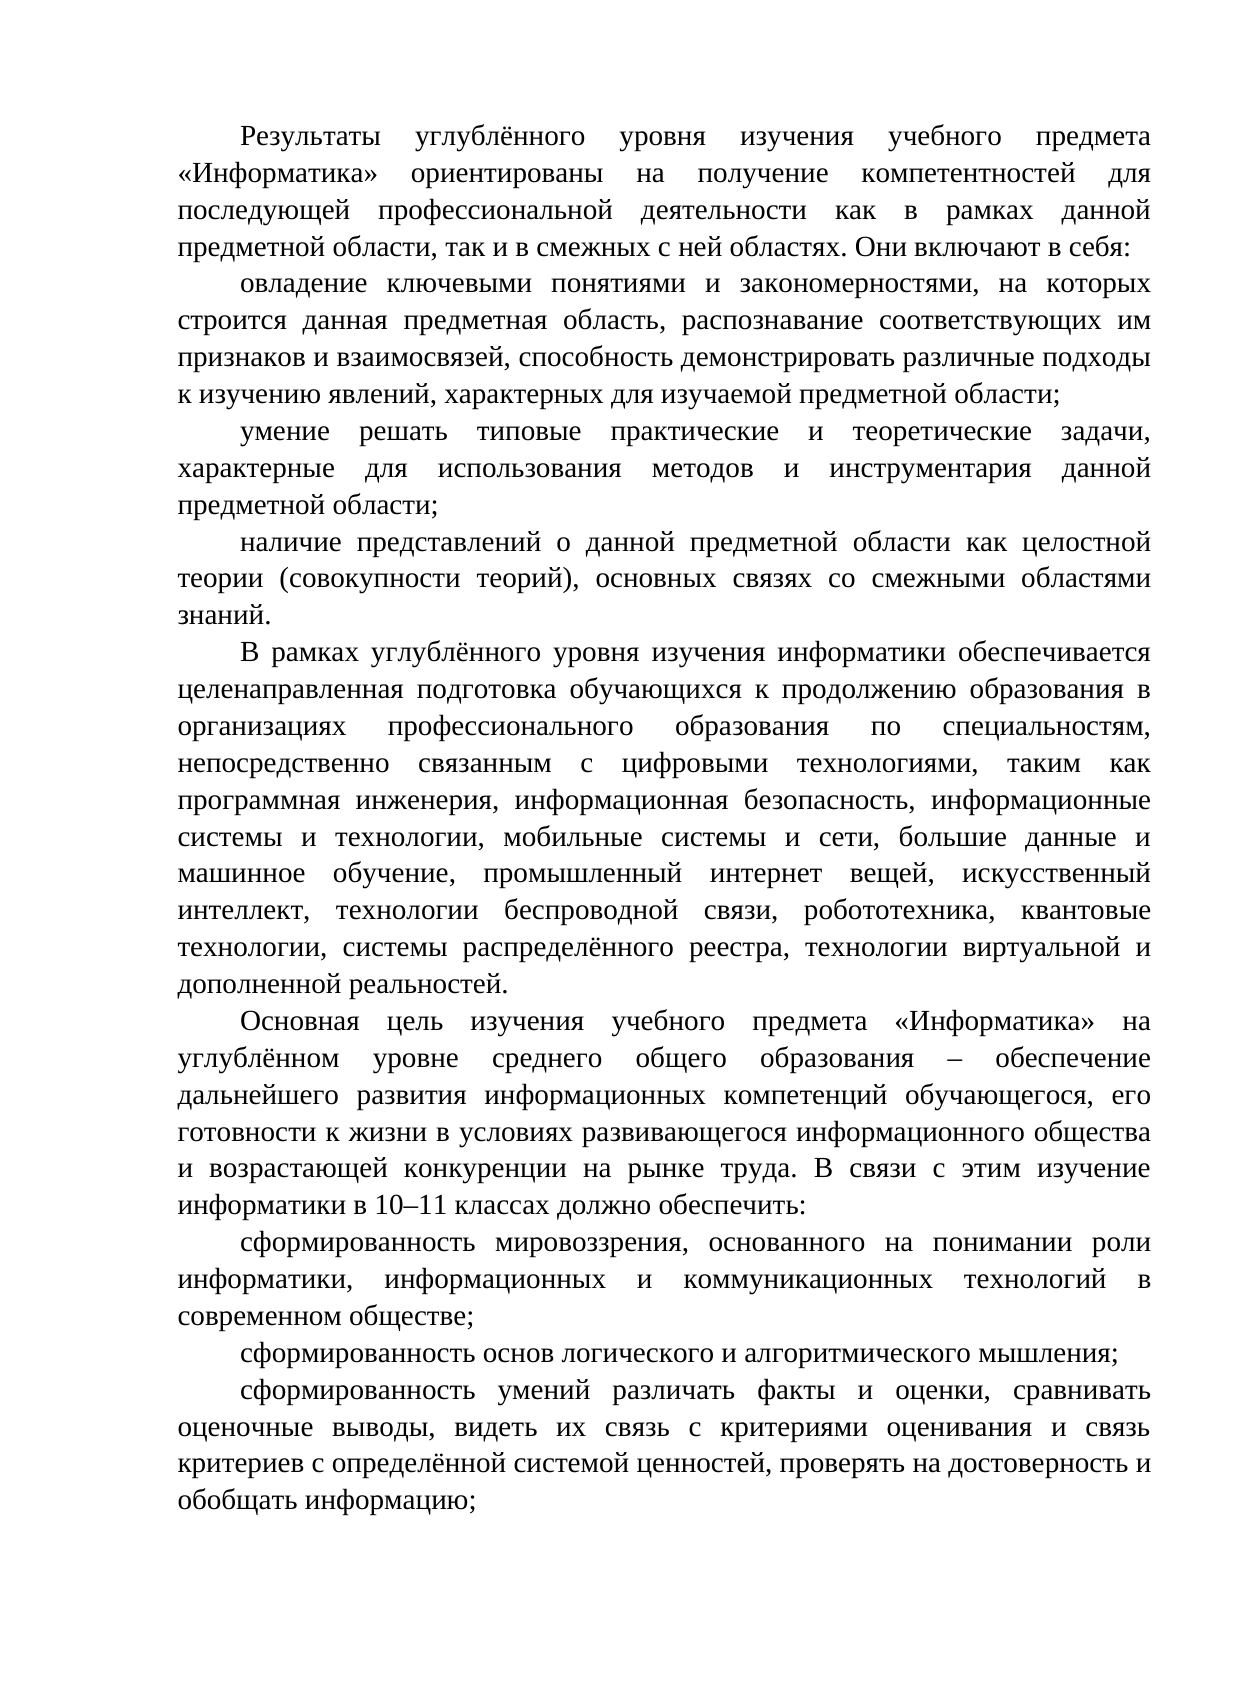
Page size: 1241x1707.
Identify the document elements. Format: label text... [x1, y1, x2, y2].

text сформированность умений различать факты и оценки, сравнивать оценочные выводы, видеть их связь с критериями оценивания и связь критериев с определённой системой ценностей, проверять на достоверность и обобщать информацию; [177, 1372, 1152, 1516]
text Основная цель изучения учебного предмета «Информатика» на углублённом уровне среднего общего образования – обеспечение дальнейшего развития информационных компетенций обучающегося, его готовности к жизни в условиях развивающегося информационного общества и возрастающей конкуренции на рынке труда. В связи с этим изучение информатики в 10–11 классах должно обеспечить: [177, 1003, 1152, 1221]
text Результаты углублённого уровня изучения учебного предмета «Информатика» ориентированы на получение компетентностей для последующей профессиональной деятельности как в рамках данной предметной области, так и в смежных с ней областях. Они включают в себя: [177, 118, 1152, 262]
text сформированность основ логического и алгоритмического мышления; [177, 1335, 1152, 1368]
text умение решать типовые практические и теоретические задачи, характерные для использования методов и инструментария данной предметной области; [177, 413, 1152, 520]
text овладение ключевыми понятиями и закономерностями, на которых строится данная предметная область, распознавание соответствующих им признаков и взаимосвязей, способность демонстрировать различные подходы к изучению явлений, характерных для изучаемой предметной области; [177, 266, 1152, 410]
text наличие представлений о данной предметной области как целостной теории (совокупности теорий), основных связях со смежными областями знаний. [177, 524, 1152, 631]
text В рамках углублённого уровня изучения информатики обеспечивается целенаправленная подготовка обучающихся к продолжению образования в организациях профессионального образования по специальностям, непосредственно связанным с цифровыми технологиями, таким как программная инженерия, информационная безопасность, информационные системы и технологии, мобильные системы и сети, большие данные и машинное обучение, промышленный интернет вещей, искусственный интеллект, технологии беспроводной связи, робототехника, квантовые технологии, системы распределённого реестра, технологии виртуальной и дополненной реальностей. [177, 634, 1152, 1000]
text сформированность мировоззрения, основанного на понимании роли информатики, информационных и коммуникационных технологий в современном обществе; [177, 1224, 1152, 1332]
